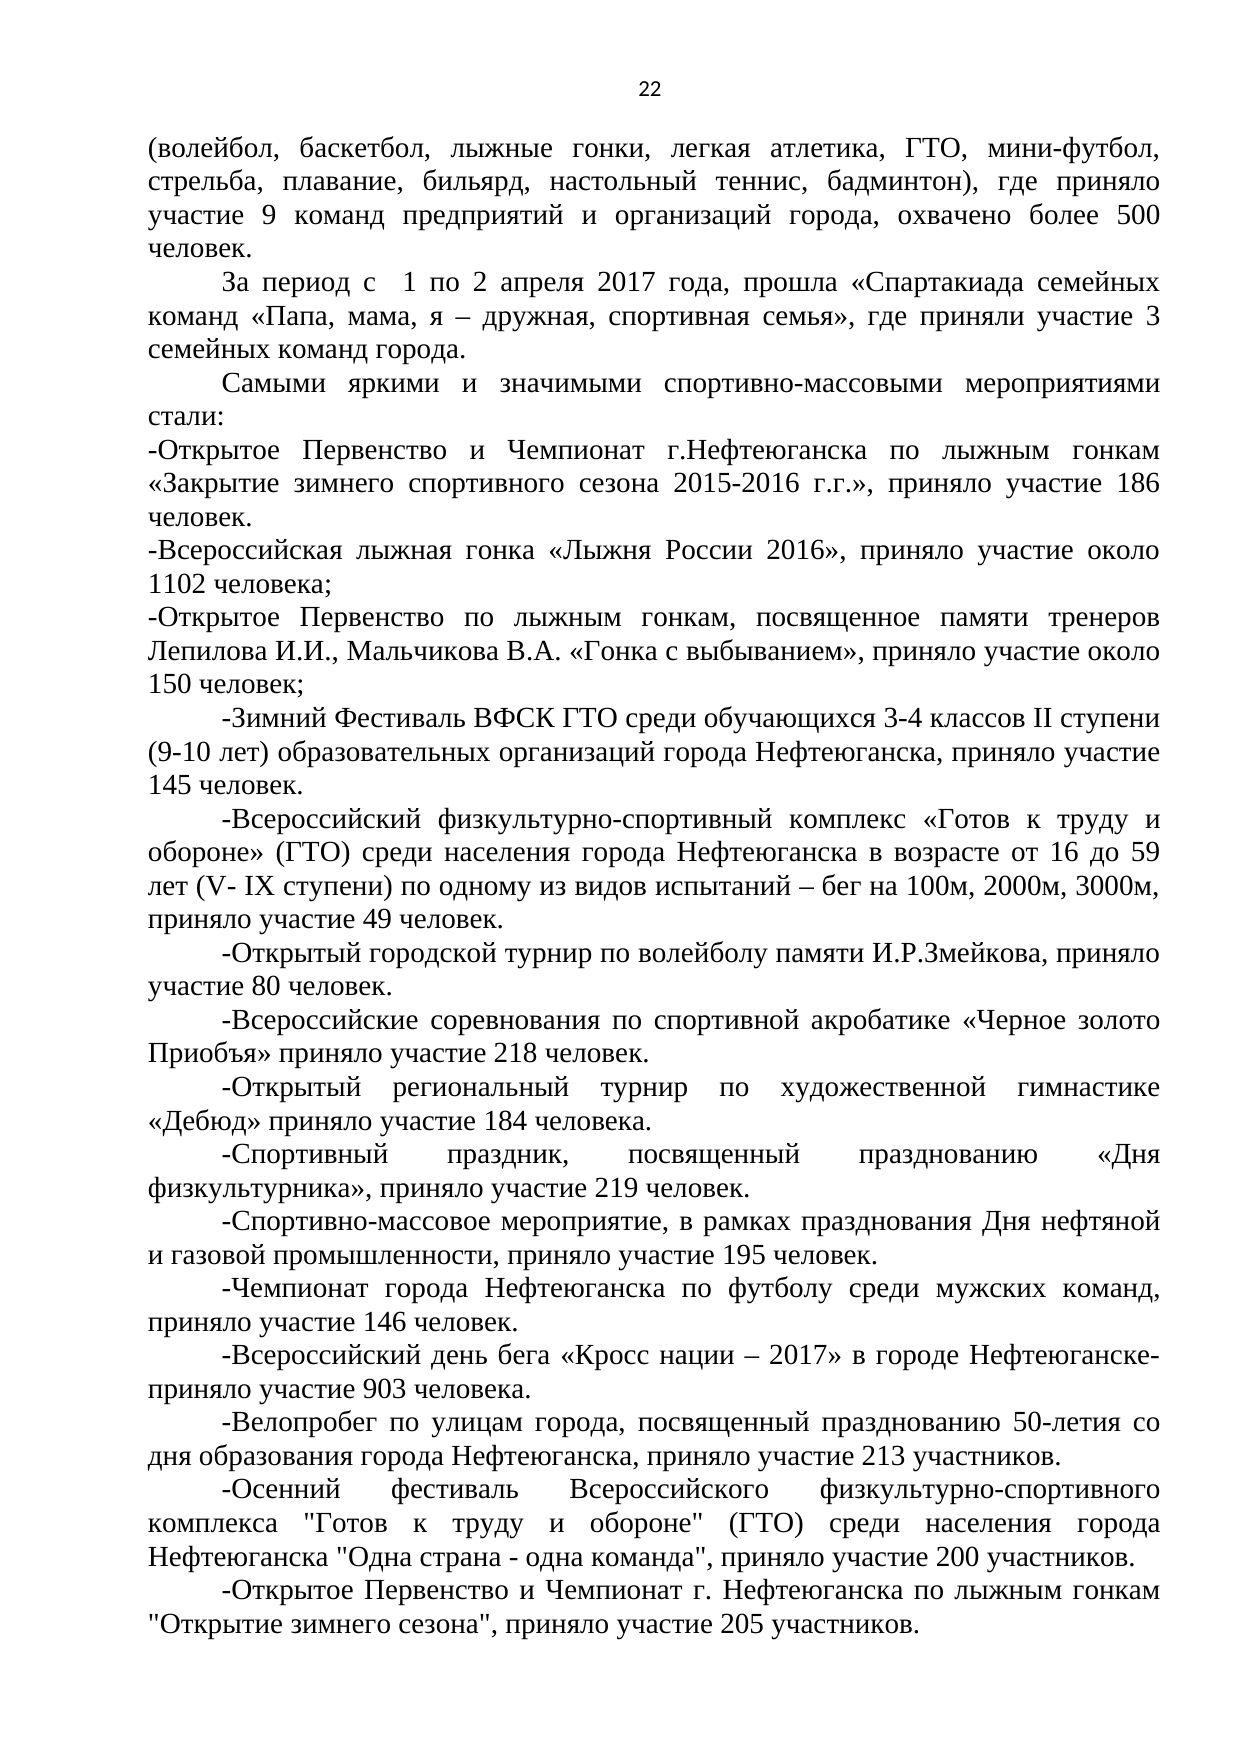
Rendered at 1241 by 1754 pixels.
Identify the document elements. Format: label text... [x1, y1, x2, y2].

text -Спортивно-массовое мероприятие, в рамках празднования Дня нефтяной и газовой промышленности, приняло участие 195 человек. [148, 1203, 1161, 1270]
text -Всероссийский день бега «Кросс нации – 2017» в городе Нефтеюганске- приняло участие 903 человека. [148, 1337, 1161, 1404]
text -Открытый городской турнир по волейболу памяти И.Р.Змейкова, приняло участие 80 человек. [148, 935, 1161, 1002]
text -Открытый региональный турнир по художественной гимнастике «Дебюд» приняло участие 184 человека. [148, 1069, 1161, 1136]
text -Зимний Фестиваль ВФСК ГТО среди обучающихся 3-4 классов II ступени (9-10 лет) образовательных организаций города Нефтеюганска, приняло участие 145 человек. [148, 700, 1161, 801]
text -Осенний фестиваль Всероссийского физкультурно-спортивного комплекса "Готов к труду и обороне" (ГТО) среди населения города Нефтеюганска "Одна страна - одна команда", приняло участие 200 участников. [148, 1472, 1161, 1572]
text -Открытое Первенство и Чемпионат г.Нефтеюганска по лыжным гонкам «Закрытие зимнего спортивного сезона 2015-2016 г.г.», приняло участие 186 человек. [148, 432, 1161, 532]
text За период с 1 по 2 апреля 2017 года, прошла «Спартакиада семейных команд «Папа, мама, я – дружная, спортивная семья», где приняли участие 3 семейных команд города. [148, 264, 1161, 365]
text -Всероссийские соревнования по спортивной акробатике «Черное золото Приобъя» приняло участие 218 человек. [148, 1002, 1161, 1069]
text -Всероссийский физкультурно-спортивный комплекс «Готов к труду и обороне» (ГТО) среди населения города Нефтеюганска в возрасте от 16 до 59 лет (V- IX ступени) по одному из видов испытаний – бег на 100м, 2000м, 3000м, приняло участие 49 человек. [148, 801, 1161, 935]
text -Спортивный праздник, посвященный празднованию «Дня физкультурника», приняло участие 219 человек. [148, 1136, 1161, 1203]
text Самыми яркими и значимыми спортивно-массовыми мероприятиями стали: [148, 365, 1161, 432]
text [148, 130, 1161, 264]
text -Открытое Первенство и Чемпионат г. Нефтеюганска по лыжным гонкам "Открытие зимнего сезона", приняло участие 205 участников. [148, 1572, 1161, 1639]
text -Чемпионат города Нефтеюганска по футболу среди мужских команд, приняло участие 146 человек. [148, 1270, 1161, 1337]
text -Велопробег по улицам города, посвященный празднованию 50-летия со дня образования города Нефтеюганска, приняло участие 213 участников. [148, 1404, 1161, 1472]
text -Открытое Первенство по лыжным гонкам, посвященное памяти тренеров Лепилова И.И., Мальчикова В.А. «Гонка с выбыванием», приняло участие около 150 человек; [148, 599, 1161, 700]
text -Всероссийская лыжная гонка «Лыжня России 2016», приняло участие около 1102 человека; [148, 532, 1161, 599]
